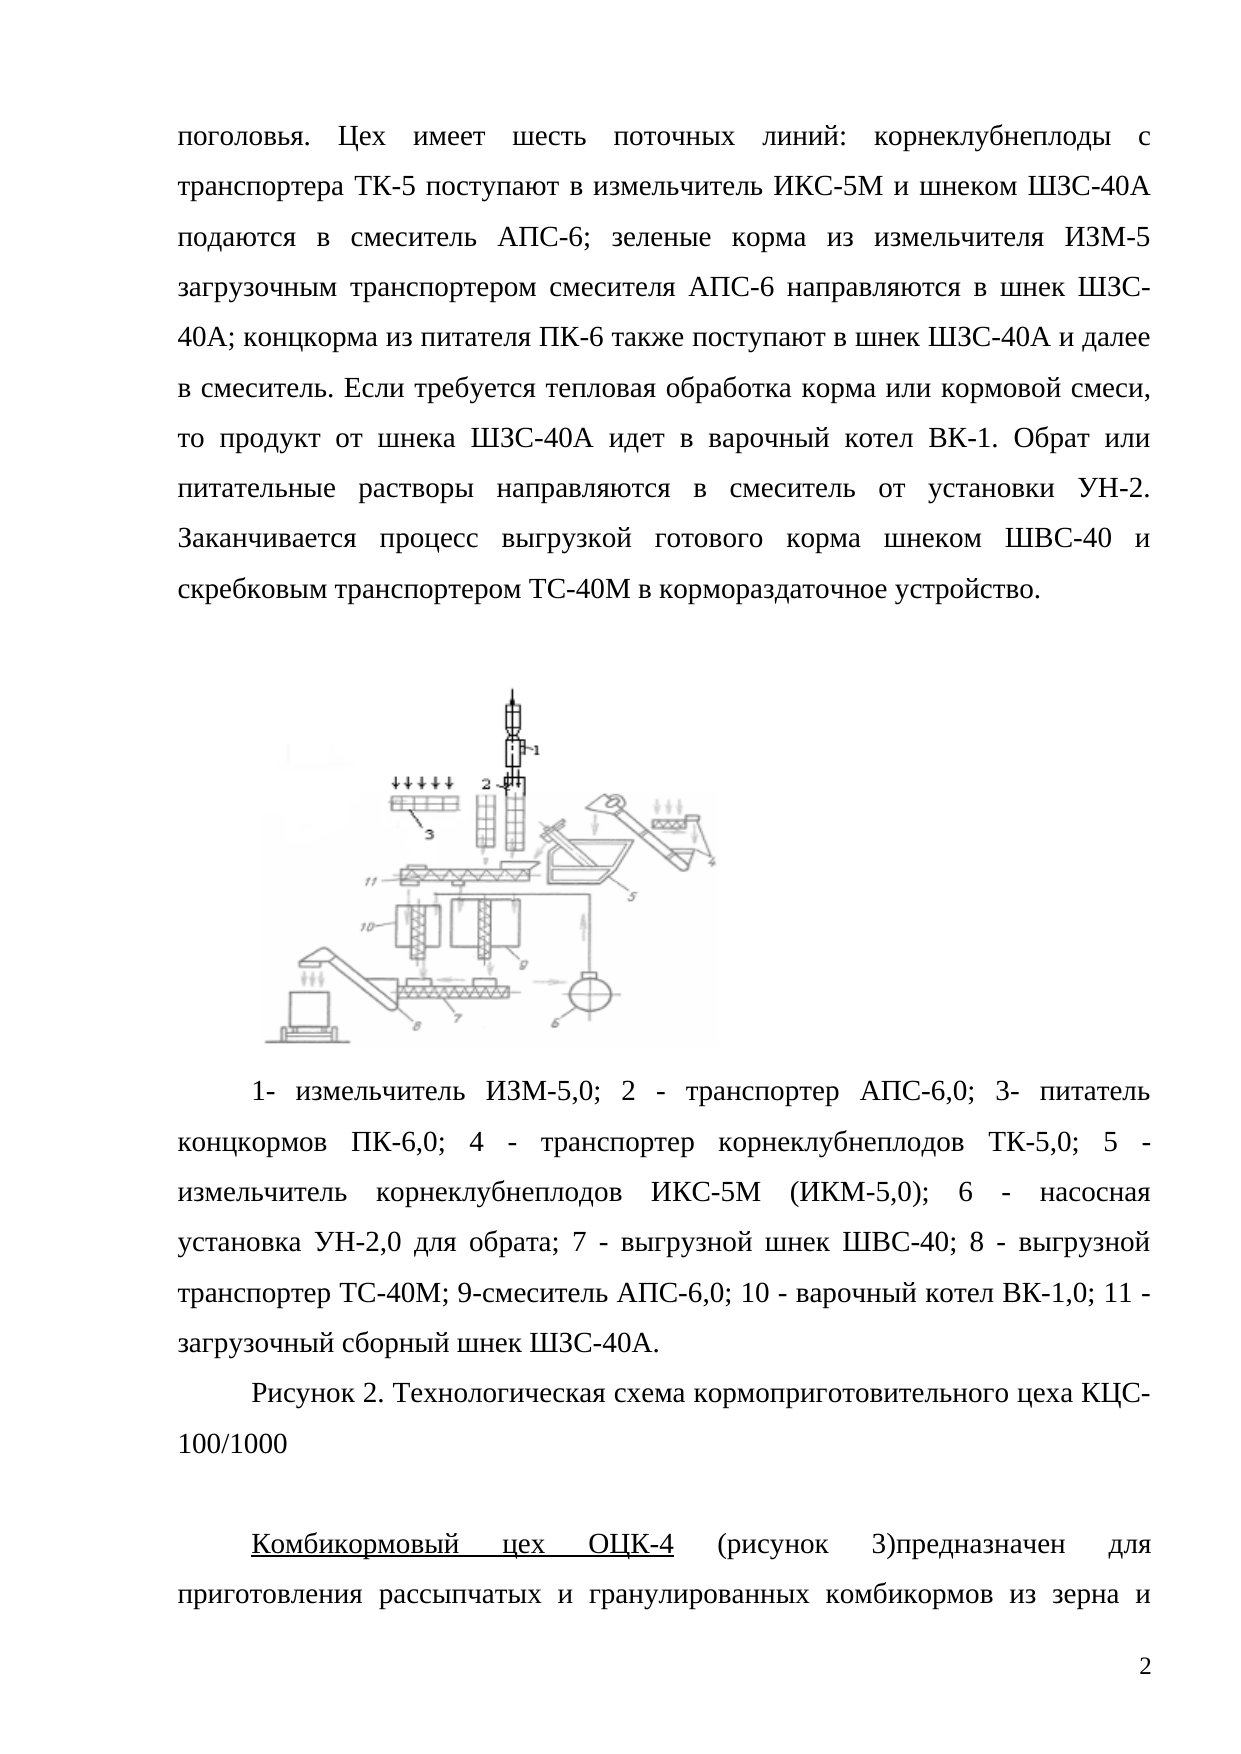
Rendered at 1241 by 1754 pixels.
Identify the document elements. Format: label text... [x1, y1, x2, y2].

text 1- измельчитель ИЗМ-5,0; 2 - транспортер АПС-6,0; 3- питатель концкормов ПК-6,0; 4 - транспортер корнеклубнеплодов ТК-5,0; 5 - измельчитель корнеклубнеплодов ИКС-5М (ИКМ-5,0); 6 - насосная установка УН-2,0 для обрата; 7 - выгрузной шнек ШВС-40; 8 - выгрузной транспортер ТС-40М; 9-смеситель АПС-6,0; 10 - варочный котел ВК-1,0; 11 - загрузочный сборный шнек ШЗС-40А. [177, 1073, 1152, 1359]
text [177, 118, 1152, 604]
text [177, 1526, 1152, 1610]
picture [251, 671, 731, 1059]
text Рисунок 2. Технологическая схема кормоприготовительного цеха КЦС-100/1000 [177, 1375, 1152, 1459]
